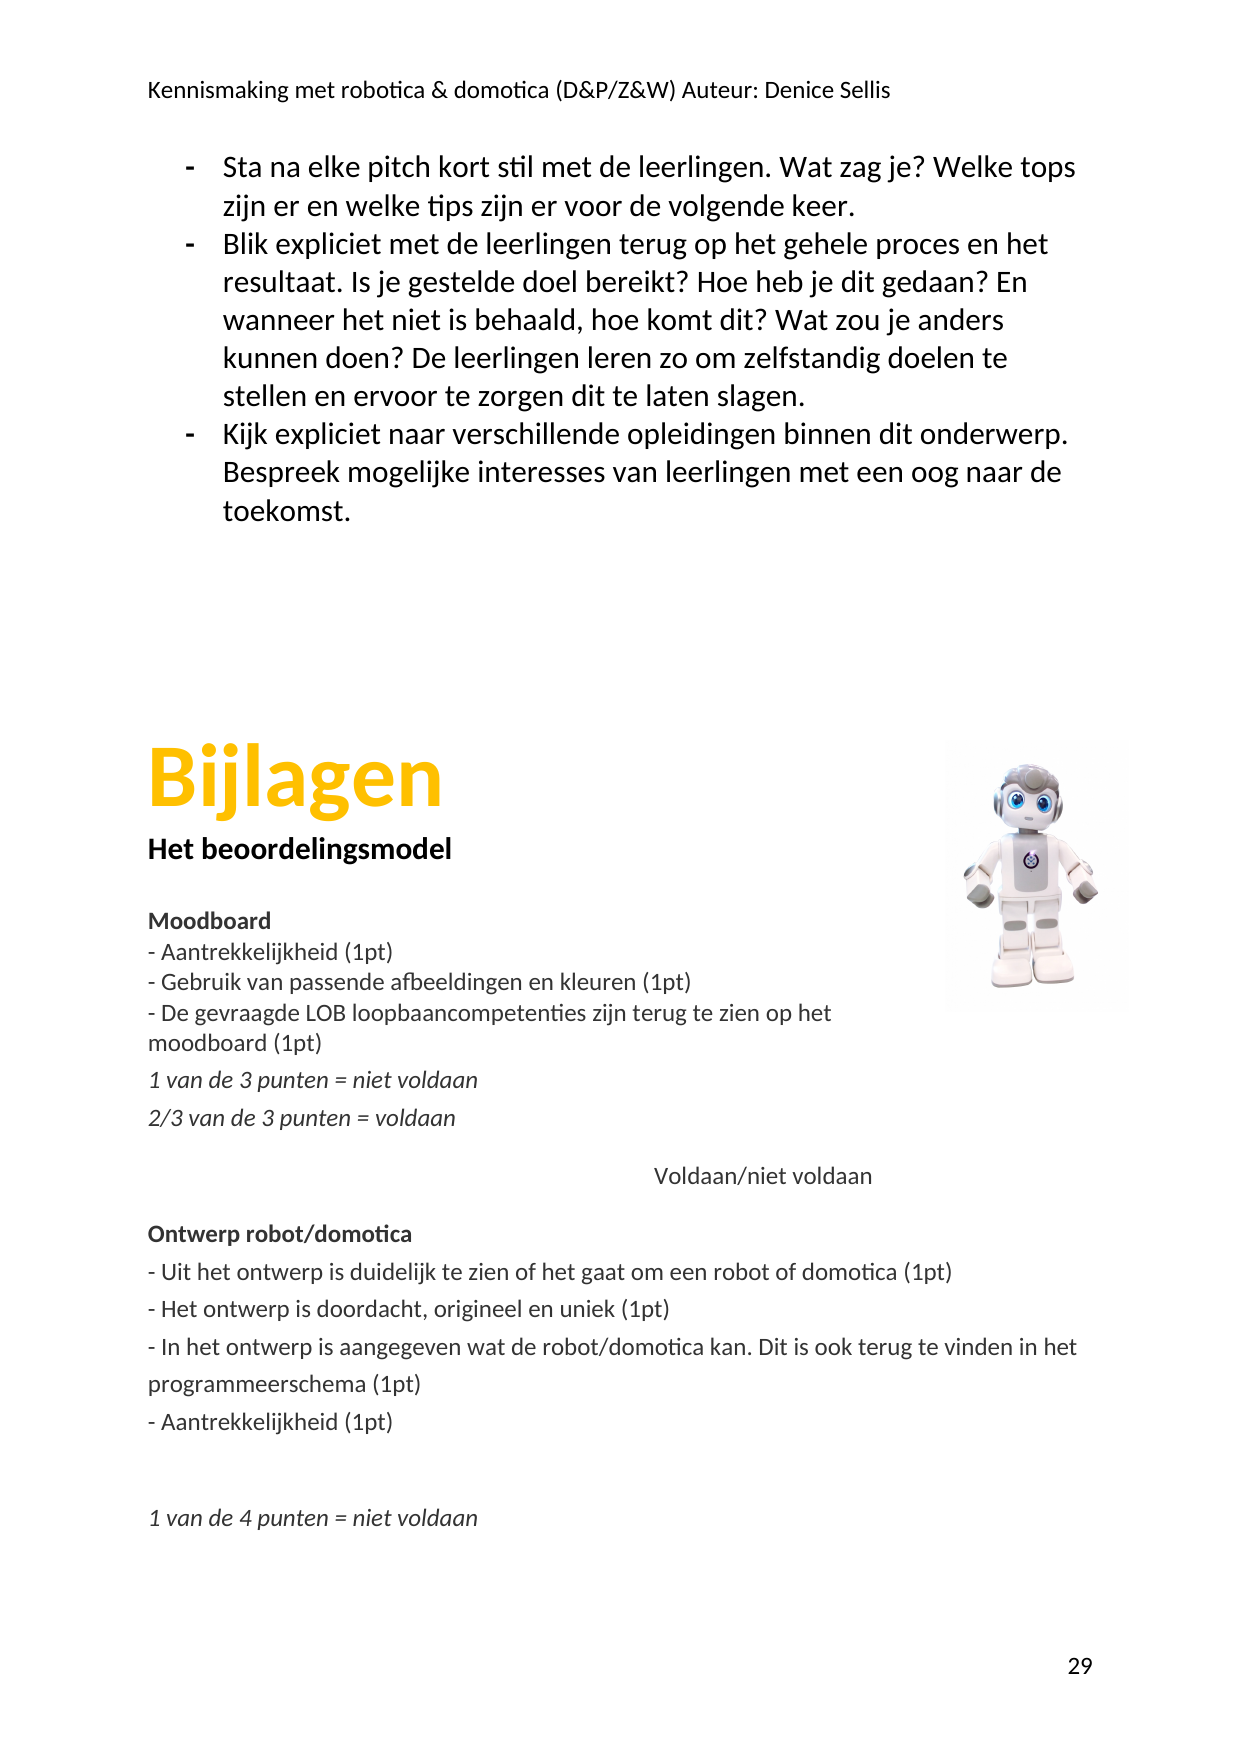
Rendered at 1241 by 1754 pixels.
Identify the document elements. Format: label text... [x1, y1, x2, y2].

text Voldaan/niet voldaan [148, 1153, 1093, 1191]
picture [945, 740, 1129, 1012]
text Ontwerp robot/domotica - Uit het ontwerp is duidelijk te zien of het gaat om een robot of domotica (1pt) - Het ontwerp is doordacht, origineel en uniek (1pt) - In het ontwerp is aangegeven wat de robot/domotica kan. Dit is ook terug te vinden in het programmeerschema (1pt) - Aantrekkelijkheid (1pt) [148, 1212, 1093, 1437]
text Bijlagen Het beoordelingsmodel Moodboard - Aantrekkelijkheid (1pt) - Gebruik van passende afbeeldingen en kleuren (1pt) - De gevraagde LOB loopbaancompetenties zijn terug te zien op het moodboard (1pt) [148, 719, 1093, 1058]
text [148, 1457, 1093, 1532]
list Blik expliciet met de leerlingen terug op het gehele proces en het resultaat. Is je gestelde doel bereikt? Hoe heb je dit gedaan? En wanneer het niet is behaald, hoe komt dit? Wat zou je anders kunnen doen? De leerlingen leren zo om zelfstandig doelen te stellen en ervoor te zorgen dit te laten slagen. [185, 224, 1093, 414]
list Kijk expliciet naar verschillende opleidingen binnen dit onderwerp. Bespreek mogelijke interesses van leerlingen met een oog naar de toekomst. [185, 414, 1093, 529]
text 1 van de 3 punten = niet voldaan 2/3 van de 3 punten = voldaan [148, 1058, 1093, 1133]
list Sta na elke pitch kort stil met de leerlingen. Wat zag je? Welke tops zijn er en welke tips zijn er voor de volgende keer. [185, 148, 1093, 224]
